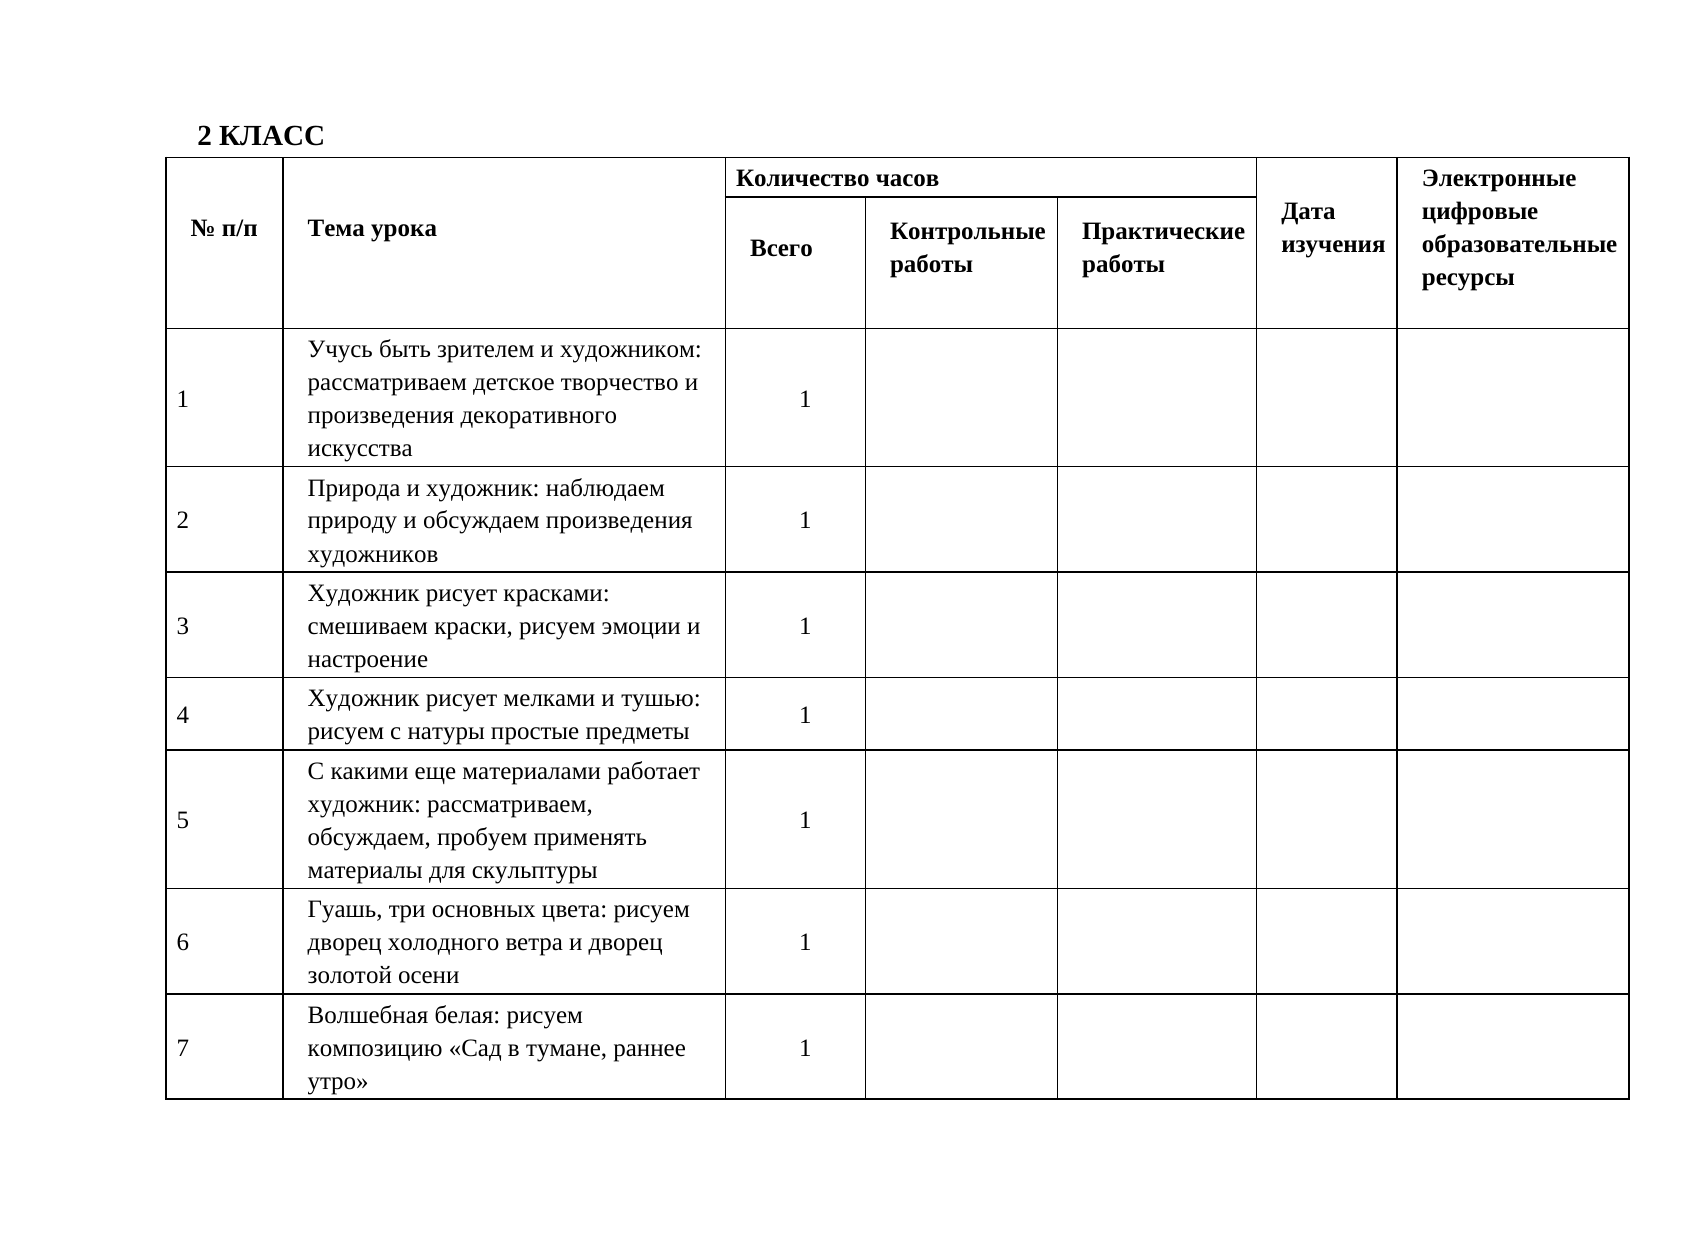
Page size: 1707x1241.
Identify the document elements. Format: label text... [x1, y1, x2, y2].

table_header Количество часов [726, 158, 1256, 196]
table_cell Природа и художник: наблюдаем природу и обсуждаем произведения художников [284, 467, 725, 571]
table_cell 1 [167, 329, 282, 466]
table_cell [1058, 573, 1256, 677]
table_header № п/п [167, 158, 282, 327]
table_cell 7 [167, 995, 282, 1098]
table_cell [1257, 995, 1396, 1098]
table_cell Практические работы [1058, 198, 1256, 327]
table_cell Художник рисует мелками и тушью: рисуем с натуры простые предметы [284, 678, 725, 749]
table_cell [866, 995, 1057, 1098]
text 2 КЛАСС [190, 118, 1618, 152]
table_cell Учусь быть зрителем и художником: рассматриваем детское творчество и произведения декоративного искусства [284, 329, 725, 466]
table_cell Гуашь, три основных цвета: рисуем дворец холодного ветра и дворец золотой осени [284, 889, 725, 993]
table_cell Контрольные работы [866, 198, 1057, 327]
table_cell 6 [167, 889, 282, 993]
table_cell [1058, 467, 1256, 571]
table_cell [1058, 329, 1256, 466]
table_cell [1398, 751, 1628, 887]
table_cell [1058, 678, 1256, 749]
table_cell 1 [726, 751, 865, 887]
table_cell [866, 889, 1057, 993]
table_cell 1 [726, 573, 865, 677]
table_cell [1257, 751, 1396, 887]
table_header Электронные цифровые образовательные ресурсы [1398, 158, 1628, 327]
table_cell [866, 467, 1057, 571]
table_cell 3 [167, 573, 282, 677]
table_cell [866, 751, 1057, 887]
table_cell 1 [726, 678, 865, 749]
table_cell 4 [167, 678, 282, 749]
table_cell [866, 678, 1057, 749]
table_cell [1257, 889, 1396, 993]
table_cell [1058, 751, 1256, 887]
table_cell 1 [726, 995, 865, 1098]
table_cell [1398, 678, 1628, 749]
table_cell [866, 573, 1057, 677]
table_cell [1058, 995, 1256, 1098]
table_cell 5 [167, 751, 282, 887]
table_cell [1257, 329, 1396, 466]
table_cell 2 [167, 467, 282, 571]
table_cell [1398, 889, 1628, 993]
table_cell [1058, 889, 1256, 993]
table_cell С какими еще материалами работает художник: рассматриваем, обсуждаем, пробуем применять материалы для скульптуры [284, 751, 725, 887]
table_cell [1398, 573, 1628, 677]
table_cell [1257, 573, 1396, 677]
table_cell 1 [726, 329, 865, 466]
table_cell Волшебная белая: рисуем композицию «Сад в тумане, раннее утро» [284, 995, 725, 1098]
table_cell [1398, 467, 1628, 571]
table_header Тема урока [284, 158, 725, 327]
table_cell [1257, 467, 1396, 571]
table_cell 1 [726, 467, 865, 571]
table_cell Всего [726, 198, 865, 327]
table_cell [1398, 329, 1628, 466]
table_cell Художник рисует красками: смешиваем краски, рисуем эмоции и настроение [284, 573, 725, 677]
table_cell [866, 329, 1057, 466]
table_cell 1 [726, 889, 865, 993]
table_cell [1398, 995, 1628, 1098]
table_cell [1257, 678, 1396, 749]
table_header Дата изучения [1257, 158, 1396, 327]
